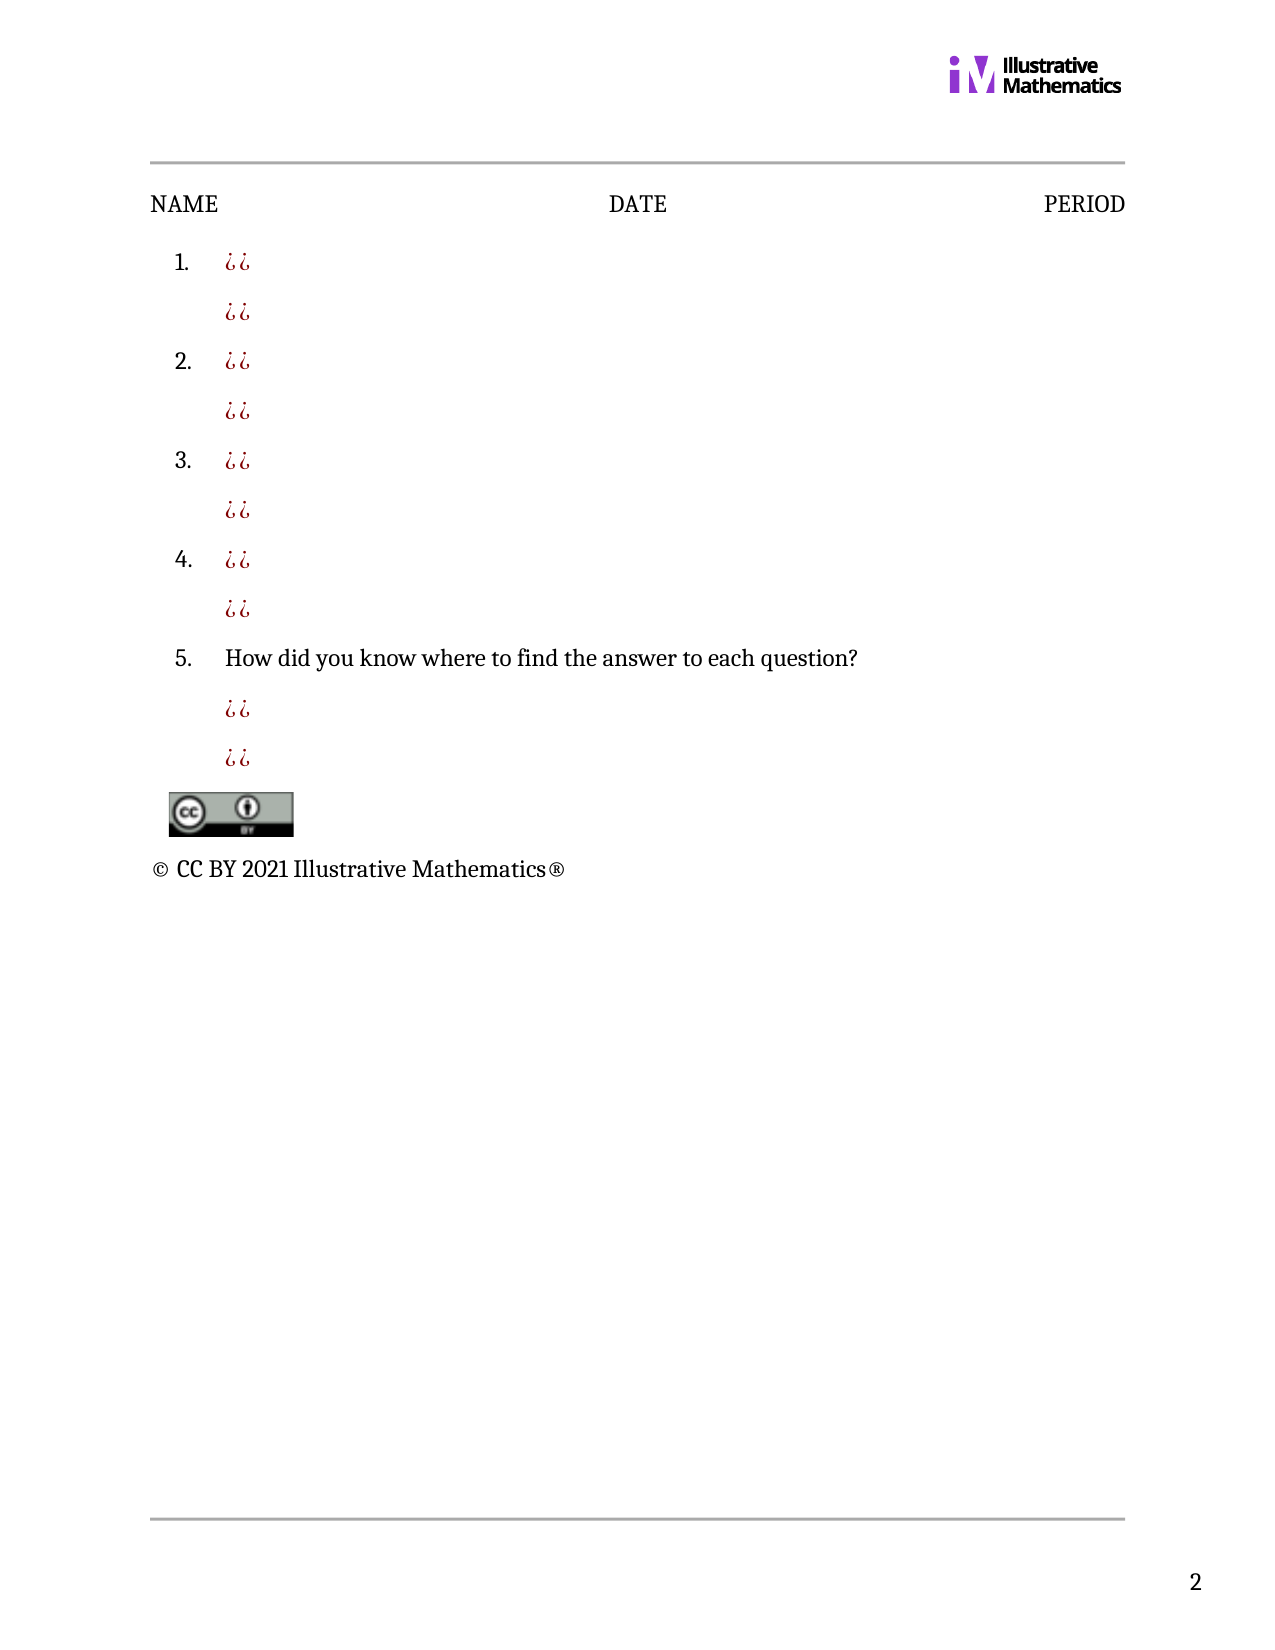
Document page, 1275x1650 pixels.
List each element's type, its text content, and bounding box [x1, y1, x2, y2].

picture [949, 55, 1121, 93]
picture [168, 792, 294, 837]
list How did you know where to find the answer to each question? [175, 644, 1125, 673]
text © CC BY 2021 Illustrative Mathematics® [150, 855, 1125, 884]
